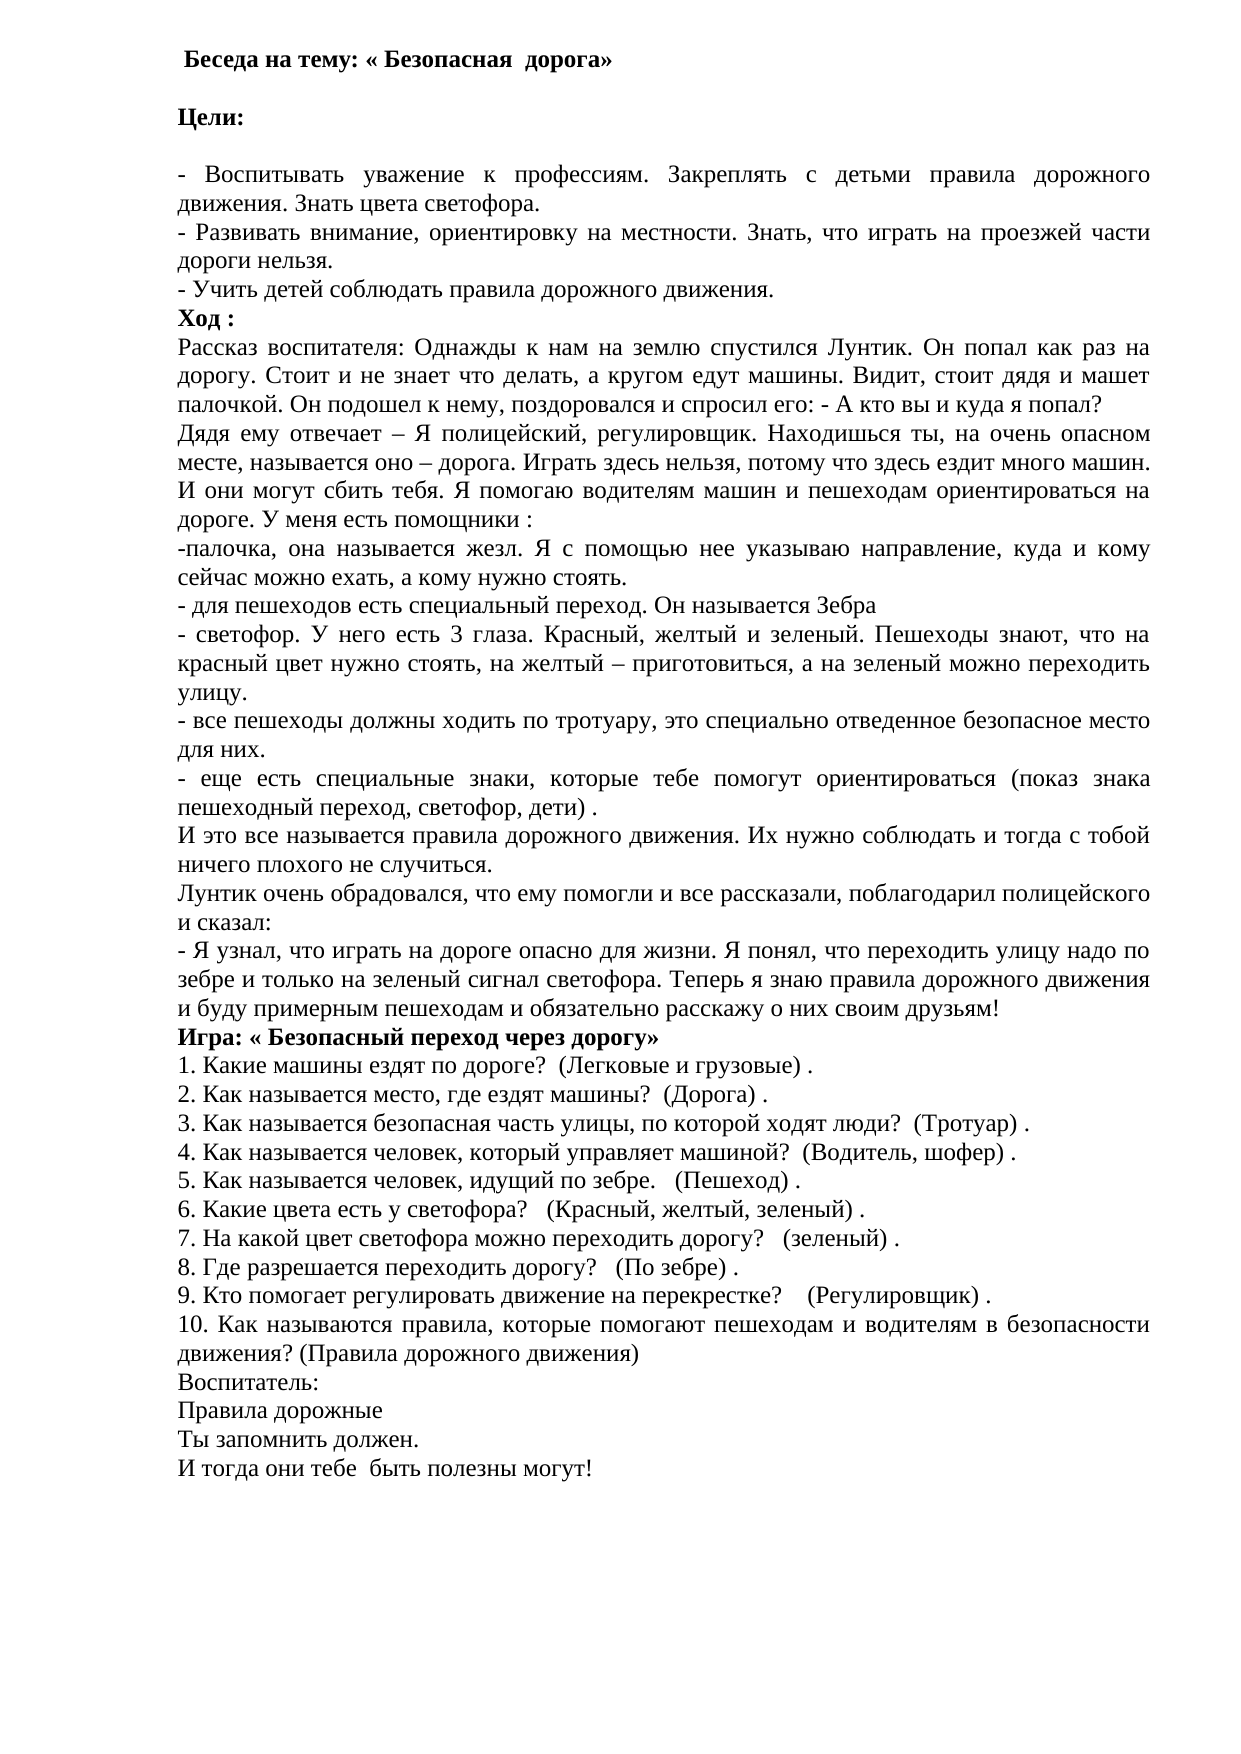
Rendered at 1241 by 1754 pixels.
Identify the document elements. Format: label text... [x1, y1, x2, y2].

text 10. Как называются правила, которые помогают пешеходам и водителям в безопасности движения? (Правила дорожного движения) [177, 1309, 1152, 1367]
text -палочка, она называется жезл. Я с помощью нее указываю направление, куда и кому сейчас можно ехать, а кому нужно стоять. [177, 533, 1152, 591]
text 2. Как называется место, где ездят машины? (Дорога) . [177, 1079, 1152, 1108]
text Рассказ воспитателя: Однажды к нам на землю спустился Лунтик. Он попал как раз на дорогу. Стоит и не знает что делать, а кругом едут машины. Видит, стоит дядя и машет палочкой. Он подошел к нему, поздоровался и спросил его: - А кто вы и куда я попал? [177, 332, 1152, 418]
text 9. Кто помогает регулировать движение на перекрестке? (Регулировщик) . [177, 1281, 1152, 1309]
text 6. Какие цвета есть у светофора? (Красный, желтый, зеленый) . [177, 1194, 1152, 1223]
text 5. Как называется человек, идущий по зебре. (Пешеход) . [177, 1166, 1152, 1194]
text Цели: [177, 102, 1152, 131]
text - все пешеходы должны ходить по тротуару, это специально отведенное безопасное место для них. [177, 706, 1152, 763]
text - для пешеходов есть специальный переход. Он называется Зебра [177, 591, 1152, 619]
text И тогда они тебе быть полезны могут! [177, 1453, 1152, 1482]
text 7. На какой цвет светофора можно переходить дорогу? (зеленый) . [177, 1223, 1152, 1252]
text 4. Как называется человек, который управляет машиной? (Водитель, шофер) . [177, 1137, 1152, 1166]
text Ход : [177, 303, 1152, 332]
text Воспитатель: [177, 1367, 1152, 1396]
text Ты запомнить должен. [177, 1424, 1152, 1453]
text - светофор. У него есть 3 глаза. Красный, желтый и зеленый. Пешеходы знают, что на красный цвет нужно стоять, на желтый – приготовиться, а на зеленый можно переходить улицу. [177, 619, 1152, 706]
text 3. Как называется безопасная часть улицы, по которой ходят люди? (Тротуар) . [177, 1108, 1152, 1137]
text - Учить детей соблюдать правила дорожного движения. [177, 274, 1152, 303]
text - еще есть специальные знаки, которые тебе помогут ориентироваться (показ знака пешеходный переход, светофор, дети) . [177, 763, 1152, 821]
text И это все называется правила дорожного движения. Их нужно соблюдать и тогда с тобой ничего плохого не случиться. [177, 821, 1152, 878]
text Игра: « Безопасный переход через дорогу» [177, 1022, 1152, 1051]
text 8. Где разрешается переходить дорогу? (По зебре) . [177, 1252, 1152, 1281]
text - Я узнал, что играть на дороге опасно для жизни. Я понял, что переходить улицу надо по зебре и только на зеленый сигнал светофора. Теперь я знаю правила дорожного движения и буду примерным пешеходам и обязательно расскажу о них своим друзьям! [177, 936, 1152, 1022]
text - Воспитывать уважение к профессиям. Закреплять с детьми правила дорожного движения. Знать цвета светофора. [177, 159, 1152, 217]
text Правила дорожные [177, 1396, 1152, 1424]
text Беседа на тему: « Безопасная дорога» [177, 44, 1152, 73]
text Дядя ему отвечает – Я полицейский, регулировщик. Находишься ты, на очень опасном месте, называется оно – дорога. Играть здесь нельзя, потому что здесь ездит много машин. И они могут сбить тебя. Я помогаю водителям машин и пешеходам ориентироваться на дороге. У меня есть помощники : [177, 418, 1152, 533]
text Лунтик очень обрадовался, что ему помогли и все рассказали, поблагодарил полицейского и сказал: [177, 878, 1152, 936]
text 1. Какие машины ездят по дороге? (Легковые и грузовые) . [177, 1051, 1152, 1079]
text - Развивать внимание, ориентировку на местности. Знать, что играть на проезжей части дороги нельзя. [177, 217, 1152, 274]
